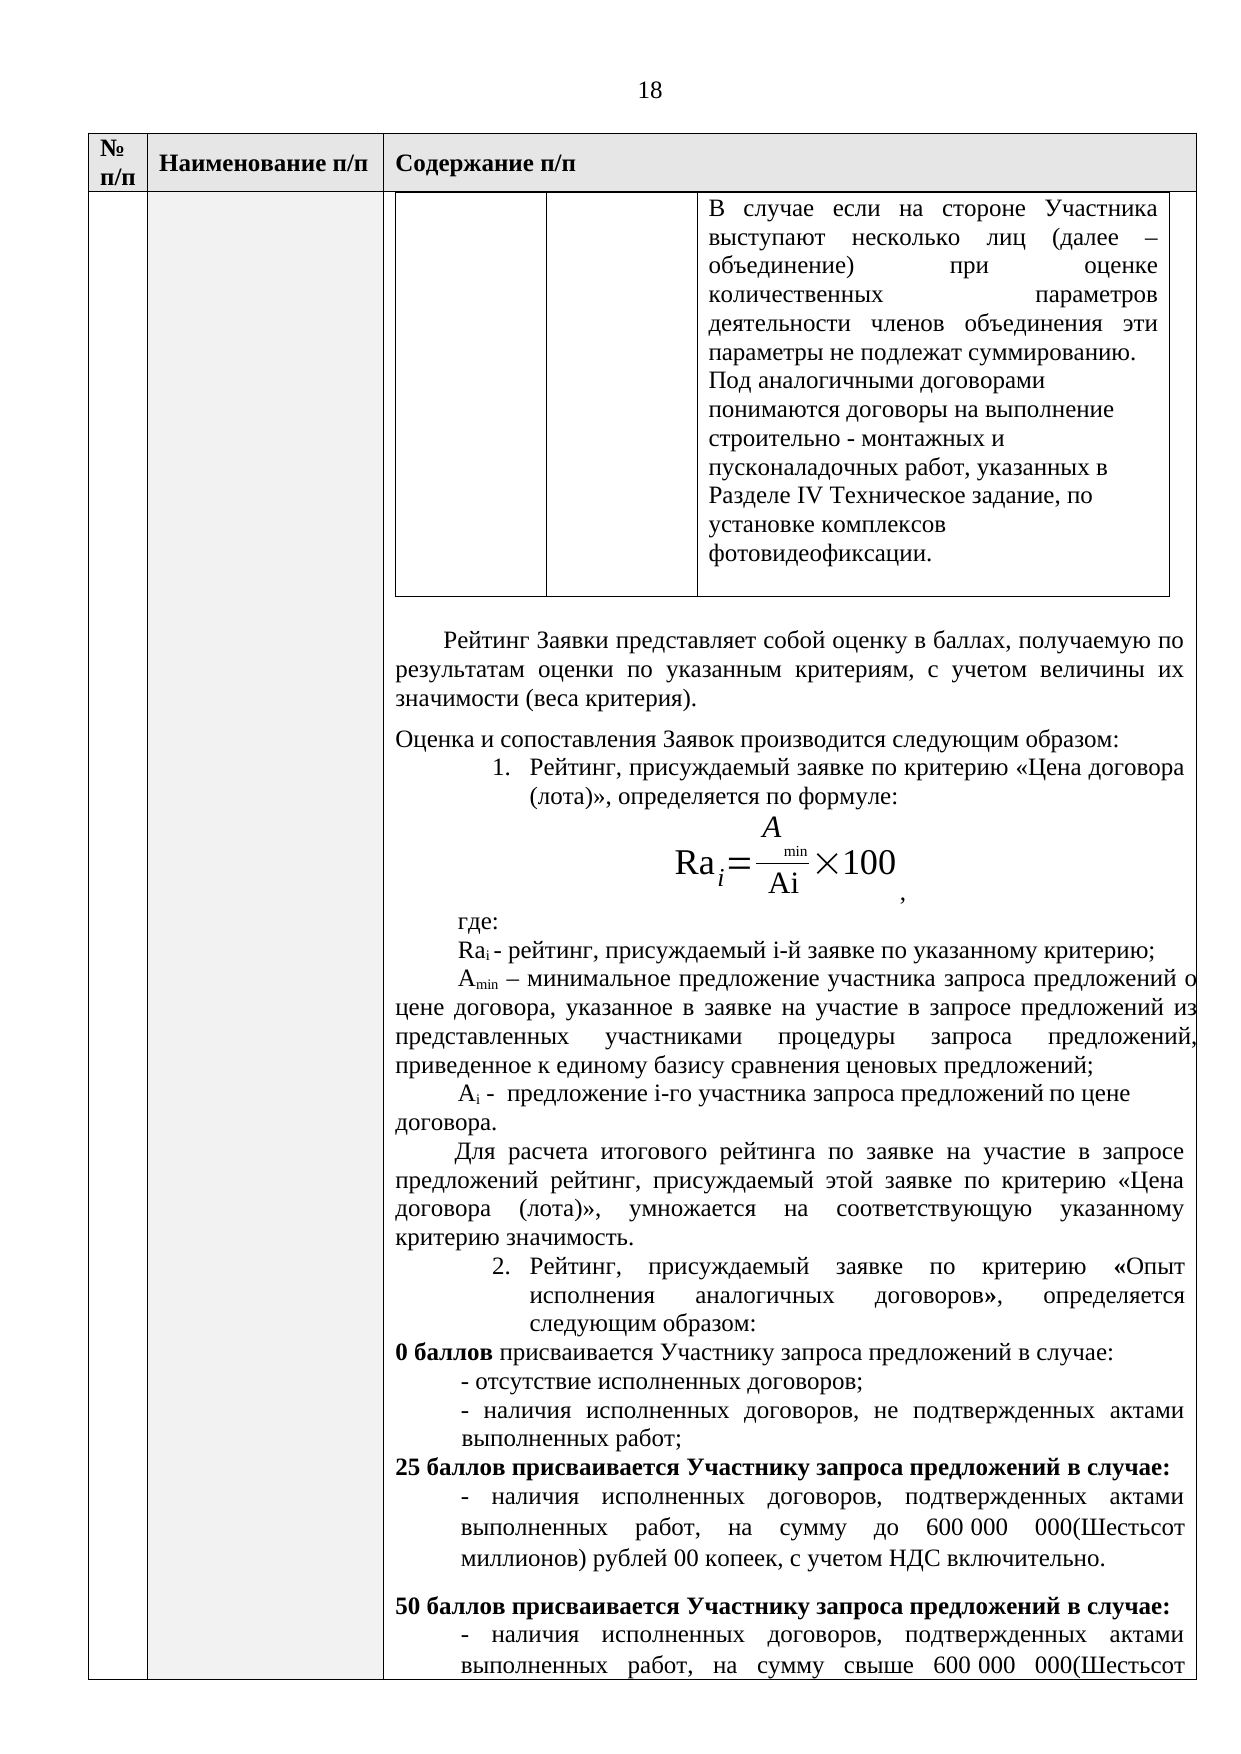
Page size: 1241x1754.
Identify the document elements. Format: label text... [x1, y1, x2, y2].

table_header Содержание п/п [384, 134, 1196, 191]
table_cell [89, 192, 147, 1679]
table_header Наименование п/п [148, 134, 383, 191]
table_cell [384, 192, 1196, 1679]
table_header № п/п [89, 134, 147, 191]
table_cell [148, 192, 383, 1679]
